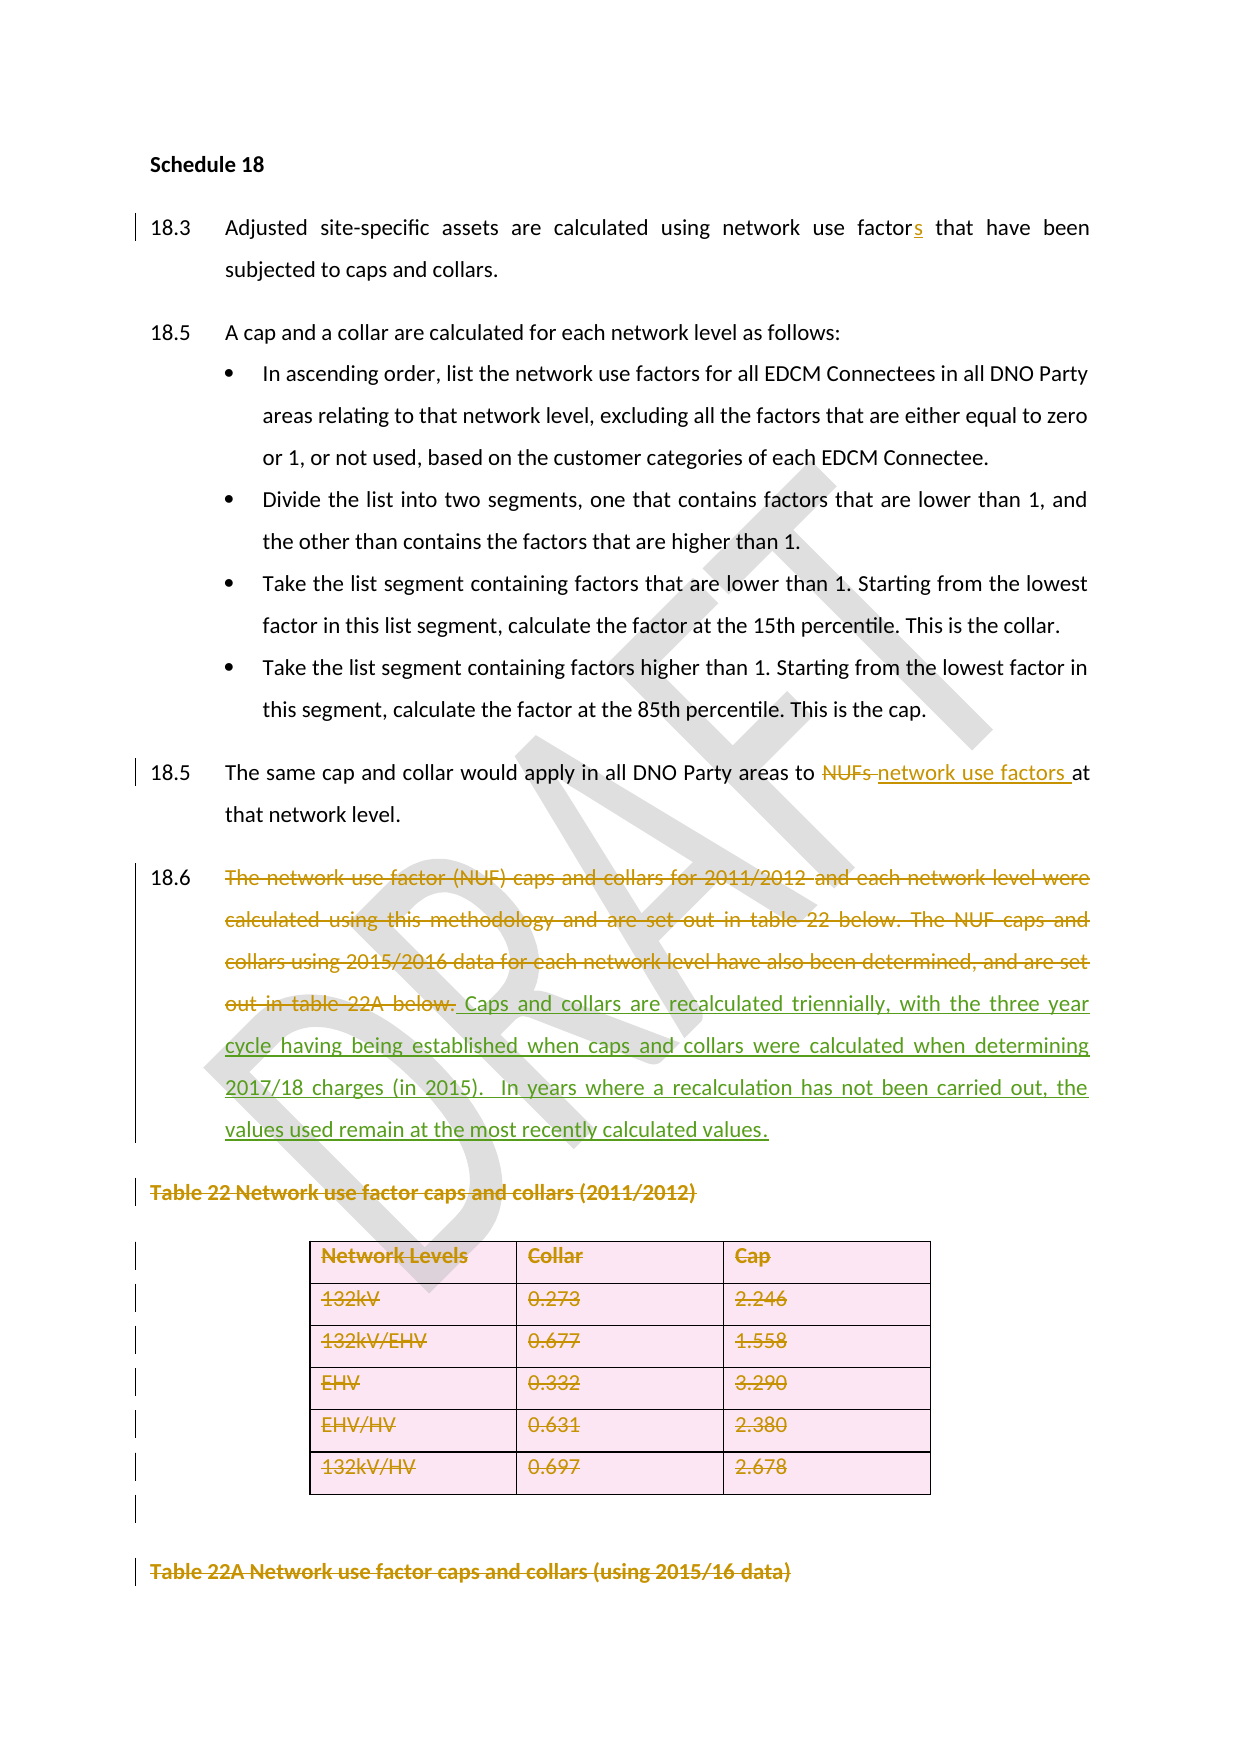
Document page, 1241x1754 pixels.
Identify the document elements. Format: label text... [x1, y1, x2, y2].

text Schedule 18 [150, 150, 1090, 178]
text 18.6 [150, 863, 1090, 1143]
text 18.3 Adjusted site-specific assets are calculated using network use factor that have been subjected to caps and collars. [150, 213, 1090, 283]
text 18.5 The same cap and collar would apply in all DNO Party areas to at that network level. [150, 758, 1090, 828]
list Divide the list into two segments, one that contains factors that are lower than 1, and the other than contains the factors that are higher than 1. [225, 486, 1090, 556]
list Take the list segment containing factors higher than 1. Starting from the lowest factor in this segment, calculate the factor at the 85th percentile. This is the cap. [225, 653, 1090, 723]
list In ascending order, list the network use factors for all EDCM Connectees in all DNO Party areas relating to that network level, excluding all the factors that are either equal to zero or 1, or not used, based on the customer categories of each EDCM Connectee. [225, 359, 1090, 472]
list A cap and a collar are calculated for each network level as follows: [150, 318, 1090, 346]
list Take the list segment containing factors that are lower than 1. Starting from the lowest factor in this list segment, calculate the factor at the 15th percentile. This is the collar. [225, 569, 1090, 639]
